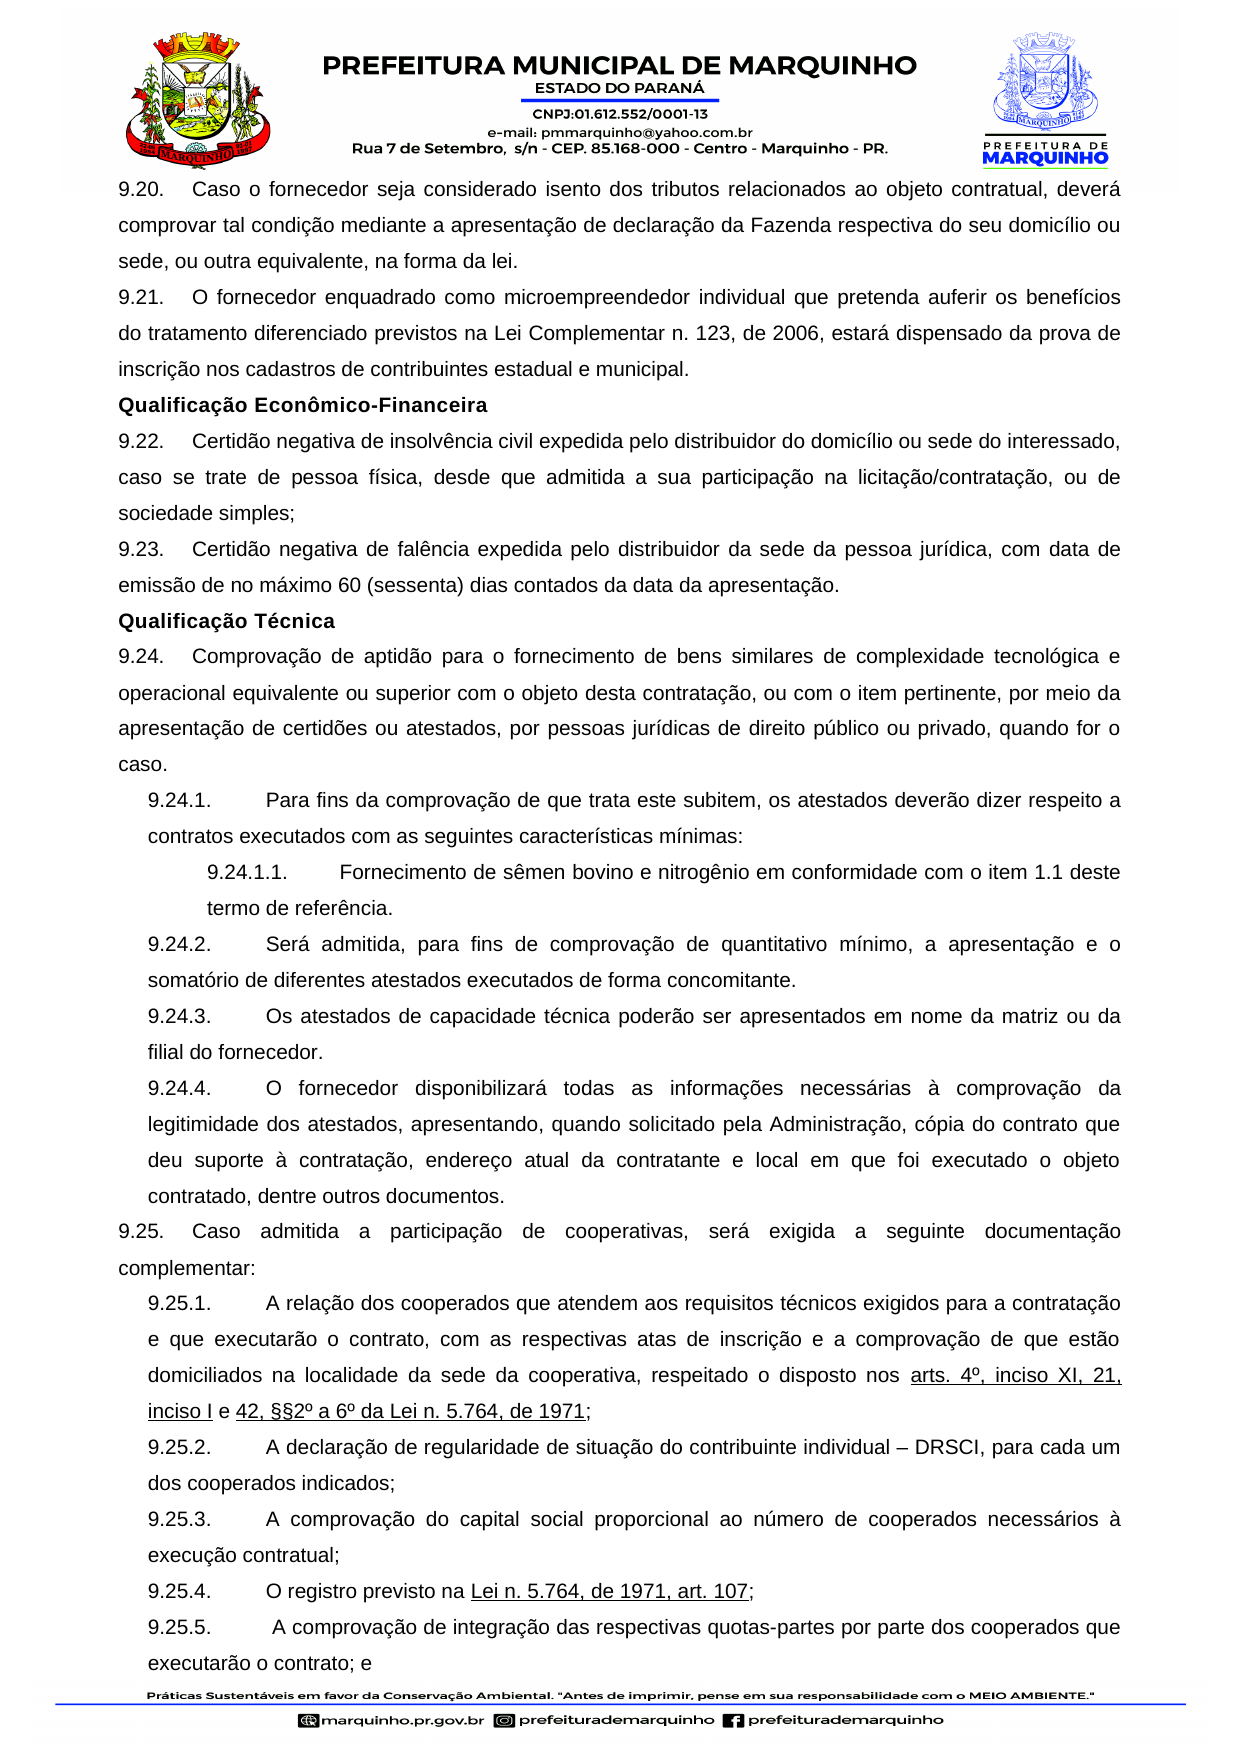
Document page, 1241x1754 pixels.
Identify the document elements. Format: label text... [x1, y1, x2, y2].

text Será admitida, para fins de comprovação de quantitativo mínimo, a apresentação e o somatório de diferentes atestados executados de forma concomitante. [148, 932, 1122, 992]
text Fornecimento de sêmen bovino e nitrogênio em conformidade com o item 1.1 deste termo de referência. [207, 860, 1122, 920]
text O fornecedor enquadrado como microempreendedor individual que pretenda auferir os benefícios do tratamento diferenciado previstos na Lei Complementar n. 123, de 2006, estará dispensado da prova de inscrição nos cadastros de contribuintes estadual e municipal. [118, 285, 1122, 381]
text A declaração de regularidade de situação do contribuinte individual – DRSCI, para cada um dos cooperados indicados; [148, 1435, 1122, 1495]
text Qualificação Técnica [118, 608, 1122, 632]
text Para fins da comprovação de que trata este subitem, os atestados deverão dizer respeito a contratos executados com as seguintes características mínimas: [148, 788, 1122, 848]
picture [31, 1667, 1210, 1750]
picture [59, 6, 1180, 192]
text Caso o fornecedor seja considerado isento dos tributos relacionados ao objeto contratual, deverá comprovar tal condição mediante a apresentação de declaração da Fazenda respectiva do seu domicílio ou sede, ou outra equivalente, na forma da lei. [118, 177, 1122, 273]
text O registro previsto na Lei n. 5.764, de 1971, art. 107; [148, 1579, 1122, 1603]
text Qualificação Econômico-Financeira [118, 393, 1122, 417]
text O fornecedor disponibilizará todas as informações necessárias à comprovação da legitimidade dos atestados, apresentando, quando solicitado pela Administração, cópia do contrato que deu suporte à contratação, endereço atual da contratante e local em que foi executado o objeto contratado, dentre outros documentos. [148, 1076, 1122, 1207]
text A relação dos cooperados que atendem aos requisitos técnicos exigidos para a contratação e que executarão o contrato, com as respectivas atas de inscrição e a comprovação de que estão domiciliados na localidade da sede da cooperativa, respeitado o disposto nos arts. 4º, inciso XI, 21, inciso I e 42, §§2º a 6º da Lei n. 5.764, de 1971; [148, 1291, 1122, 1423]
text Certidão negativa de insolvência civil expedida pelo distribuidor do domicílio ou sede do interessado, caso se trate de pessoa física, desde que admitida a sua participação na licitação/contratação, ou de sociedade simples; [118, 429, 1122, 524]
text Os atestados de capacidade técnica poderão ser apresentados em nome da matriz ou da filial do fornecedor. [148, 1004, 1122, 1064]
text A comprovação do capital social proporcional ao número de cooperados necessários à execução contratual; [148, 1507, 1122, 1567]
text Caso admitida a participação de cooperativas, será exigida a seguinte documentação complementar: [118, 1219, 1122, 1279]
text Certidão negativa de falência expedida pelo distribuidor da sede da pessoa jurídica, com data de emissão de no máximo 60 (sessenta) dias contados da data da apresentação. [118, 537, 1122, 596]
text Comprovação de aptidão para o fornecimento de bens similares de complexidade tecnológica e operacional equivalente ou superior com o objeto desta contratação, ou com o item pertinente, por meio da apresentação de certidões ou atestados, por pessoas jurídicas de direito público ou privado, quando for o caso. [118, 644, 1122, 776]
text A comprovação de integração das respectivas quotas-partes por parte dos cooperados que executarão o contrato; e [148, 1615, 1122, 1674]
